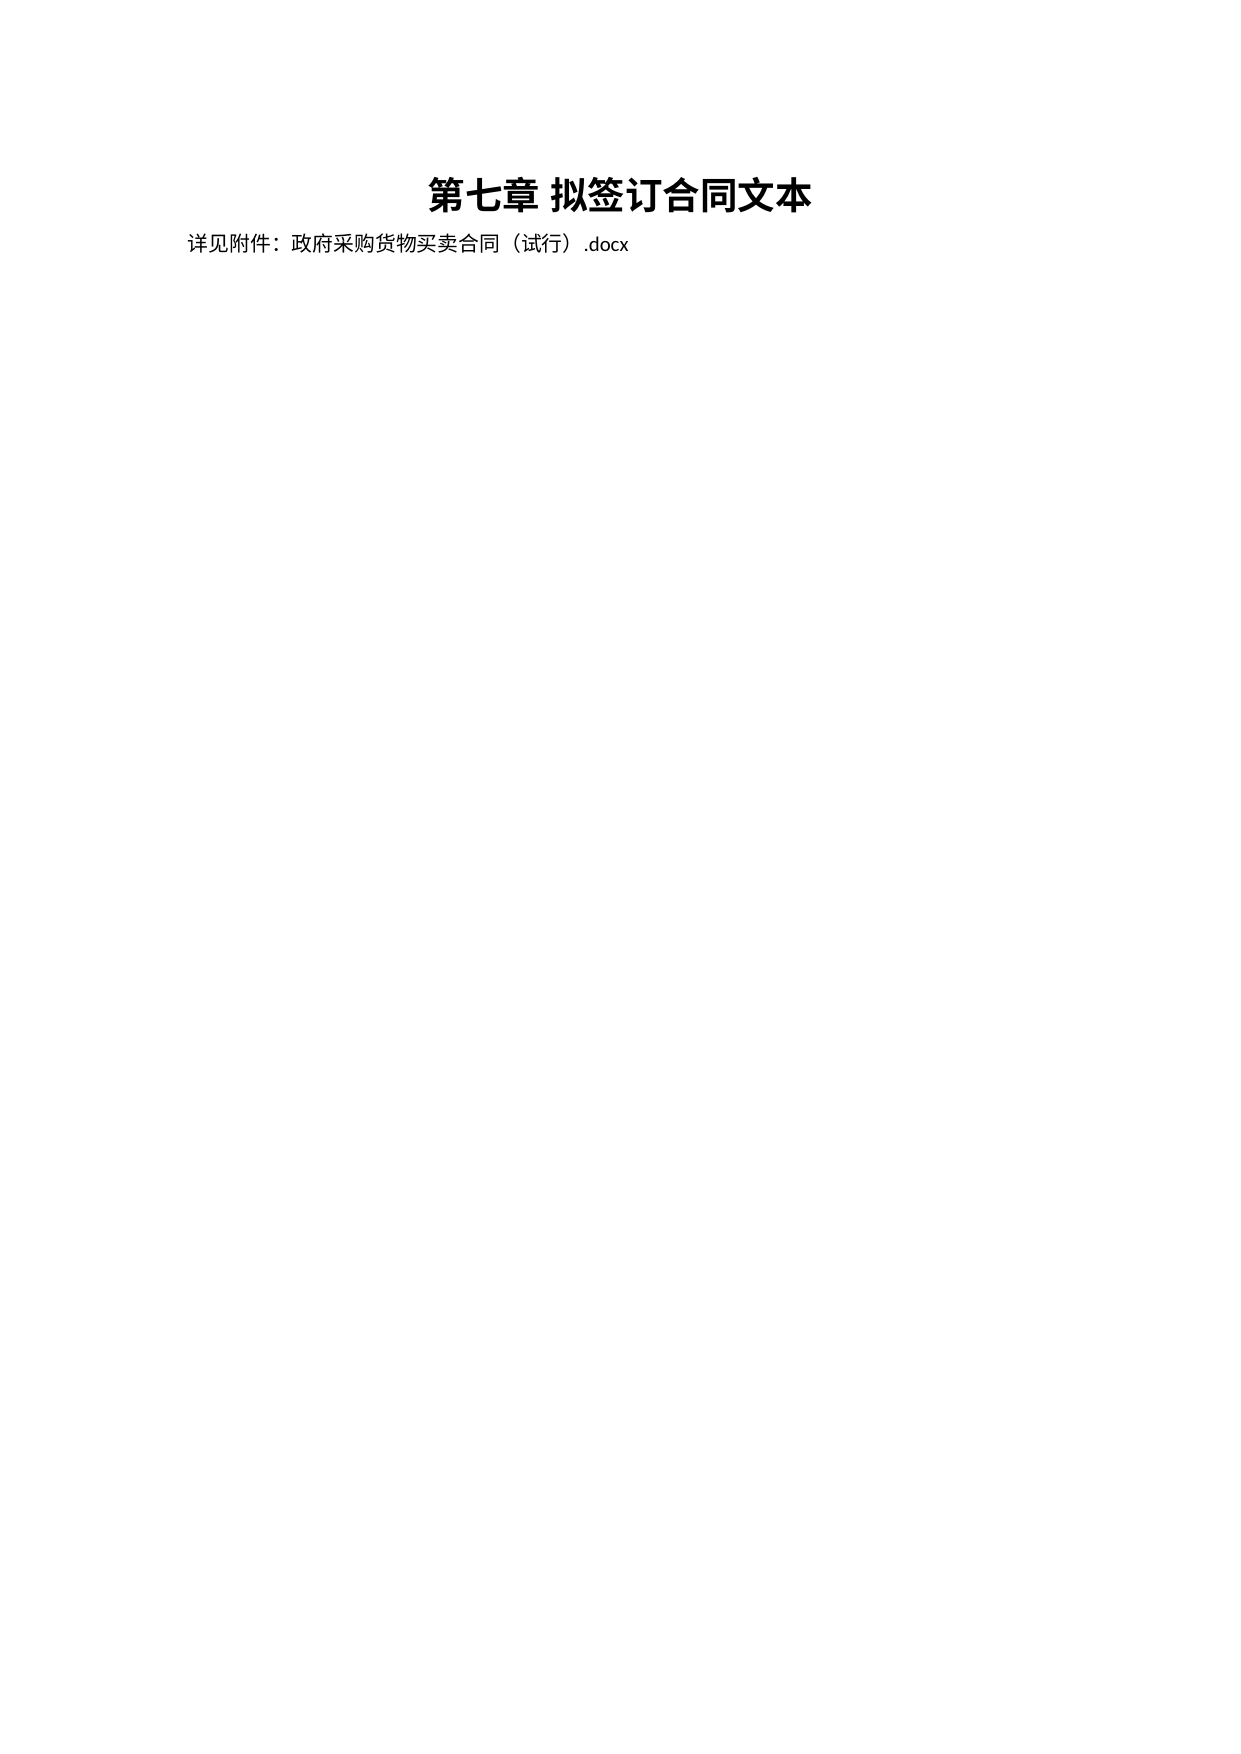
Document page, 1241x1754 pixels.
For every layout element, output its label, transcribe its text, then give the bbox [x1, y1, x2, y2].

text 详见附件：政府采购货物买卖合同（试行）.docx [187, 227, 1053, 259]
text 第七章 拟签订合同文本 [187, 162, 1053, 227]
